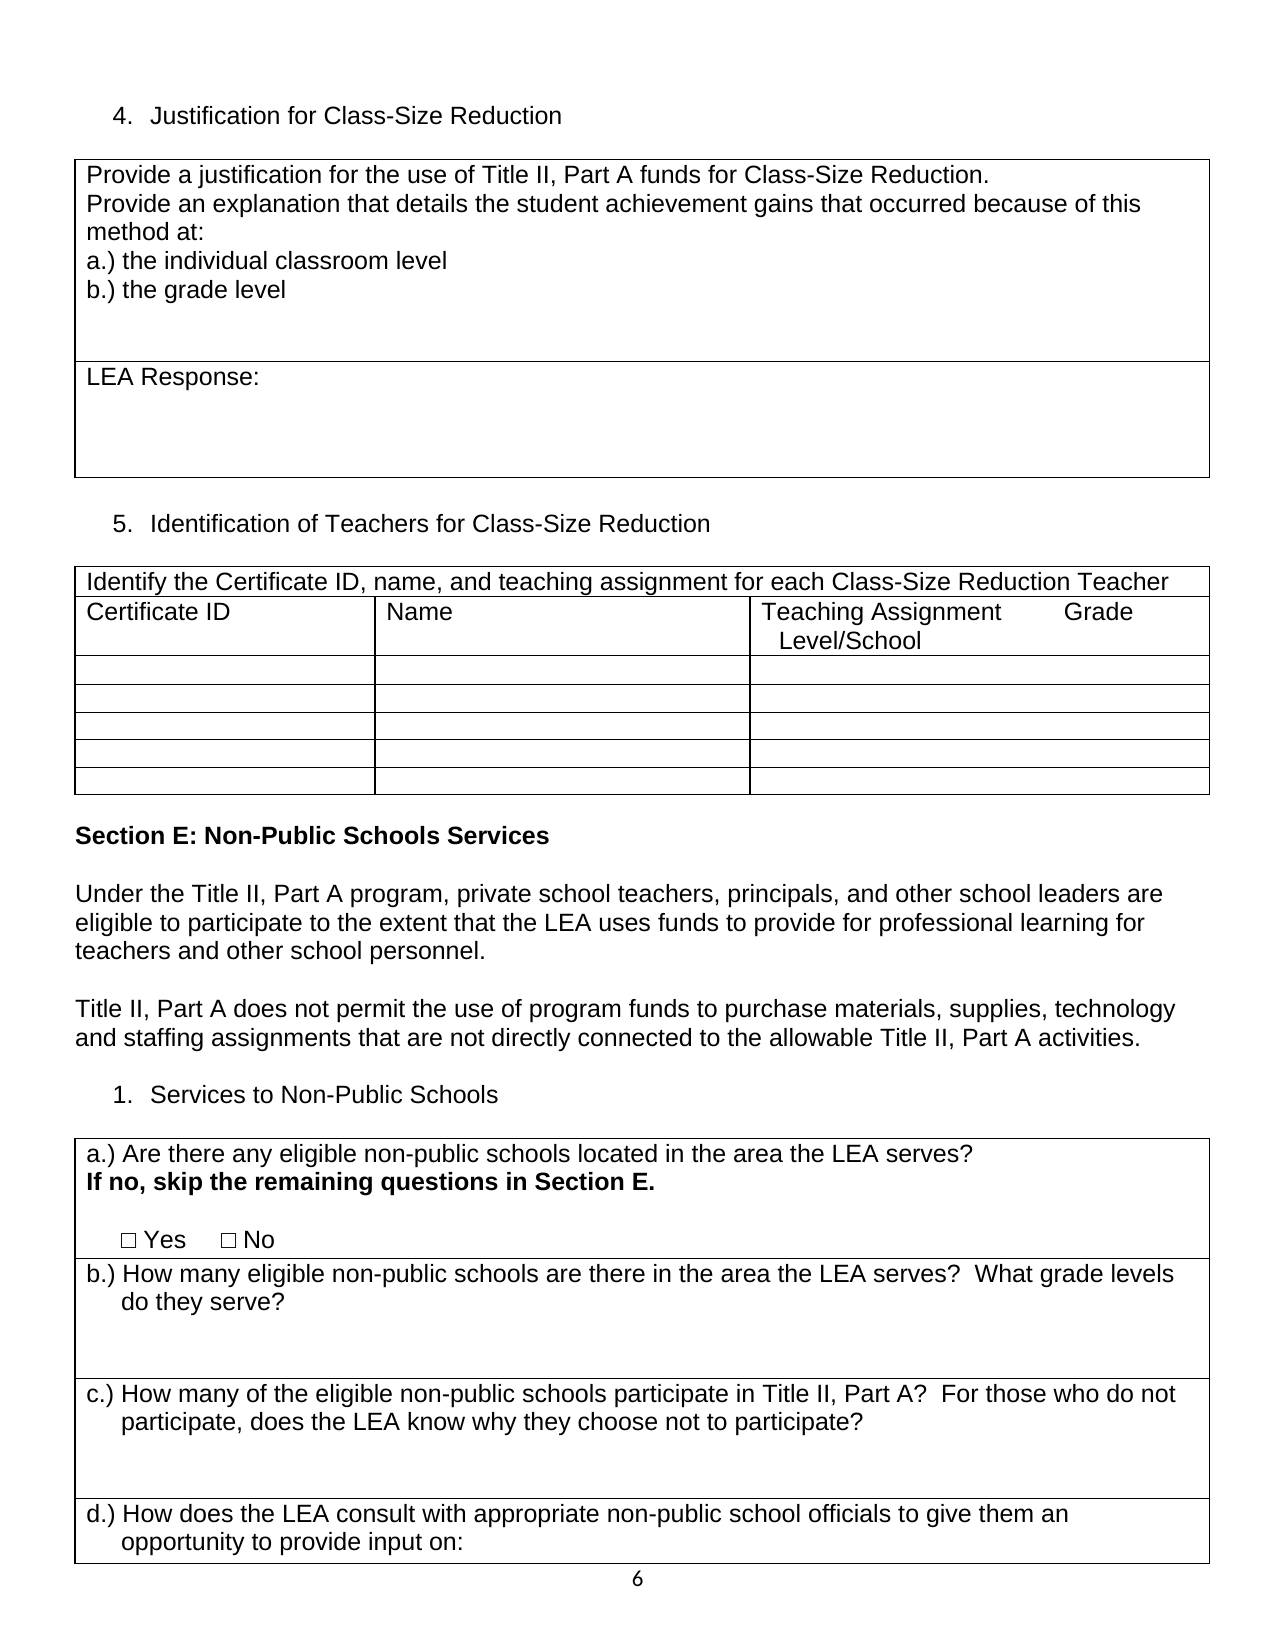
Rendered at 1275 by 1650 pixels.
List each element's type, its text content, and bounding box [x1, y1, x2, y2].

table_header Identify the Certificate ID, name, and teaching assignment for each Class-Size Reduction Teacher [76, 567, 1209, 596]
table_cell Name [376, 597, 749, 654]
table_cell c.) How many of the eligible non-public schools participate in Title II, Part A? For those who do not participate, does the LEA know why they choose not to participate? [76, 1379, 1209, 1498]
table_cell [76, 1499, 1209, 1563]
list Identification of Teachers for Class-Size Reduction [112, 509, 1200, 537]
table_cell [76, 740, 374, 767]
table_cell LEA Response: [76, 362, 1209, 477]
table_cell [751, 768, 1209, 794]
table_cell Certificate ID [76, 597, 374, 654]
text Section E: Non-Public Schools Services [75, 821, 1200, 850]
text Title II, Part A does not permit the use of program funds to purchase materials, supplies, technology and staffing assignments that are not directly connected to the allowable Title II, Part A activities. [75, 994, 1200, 1051]
table_header a.) Are there any eligible non-public schools located in the area the LEA serves? If no, skip the remaining questions in Section E. □ Yes □ No [76, 1139, 1209, 1258]
table_cell [751, 713, 1209, 739]
table_cell b.) How many eligible non-public schools are there in the area the LEA serves? What grade levels do they serve? [76, 1259, 1209, 1378]
list Services to Non-Public Schools [112, 1080, 1200, 1109]
table_cell [376, 713, 749, 739]
table_cell [376, 685, 749, 712]
table_header Provide a justification for the use of Title II, Part A funds for Class-Size Reduction. Provide an explanation that details the student achievement gains that occurred because of this method at: a.) the individual classroom level b.) the grade level [76, 160, 1209, 361]
table_cell [751, 656, 1209, 684]
table_cell [76, 656, 374, 684]
text Under the Title II, Part A program, private school teachers, principals, and other school leaders are eligible to participate to the extent that the LEA uses funds to provide for professional learning for teachers and other school personnel. [75, 879, 1200, 965]
table_cell [751, 685, 1209, 712]
table_cell [76, 713, 374, 739]
table_cell [376, 740, 749, 767]
table_cell Teaching Assignment Grade Level/School [751, 597, 1209, 654]
list Justification for Class-Size Reduction [112, 101, 1200, 130]
table_cell [76, 685, 374, 712]
table_cell [376, 768, 749, 794]
table_cell [76, 768, 374, 794]
table_cell [751, 740, 1209, 767]
table_cell [376, 656, 749, 684]
